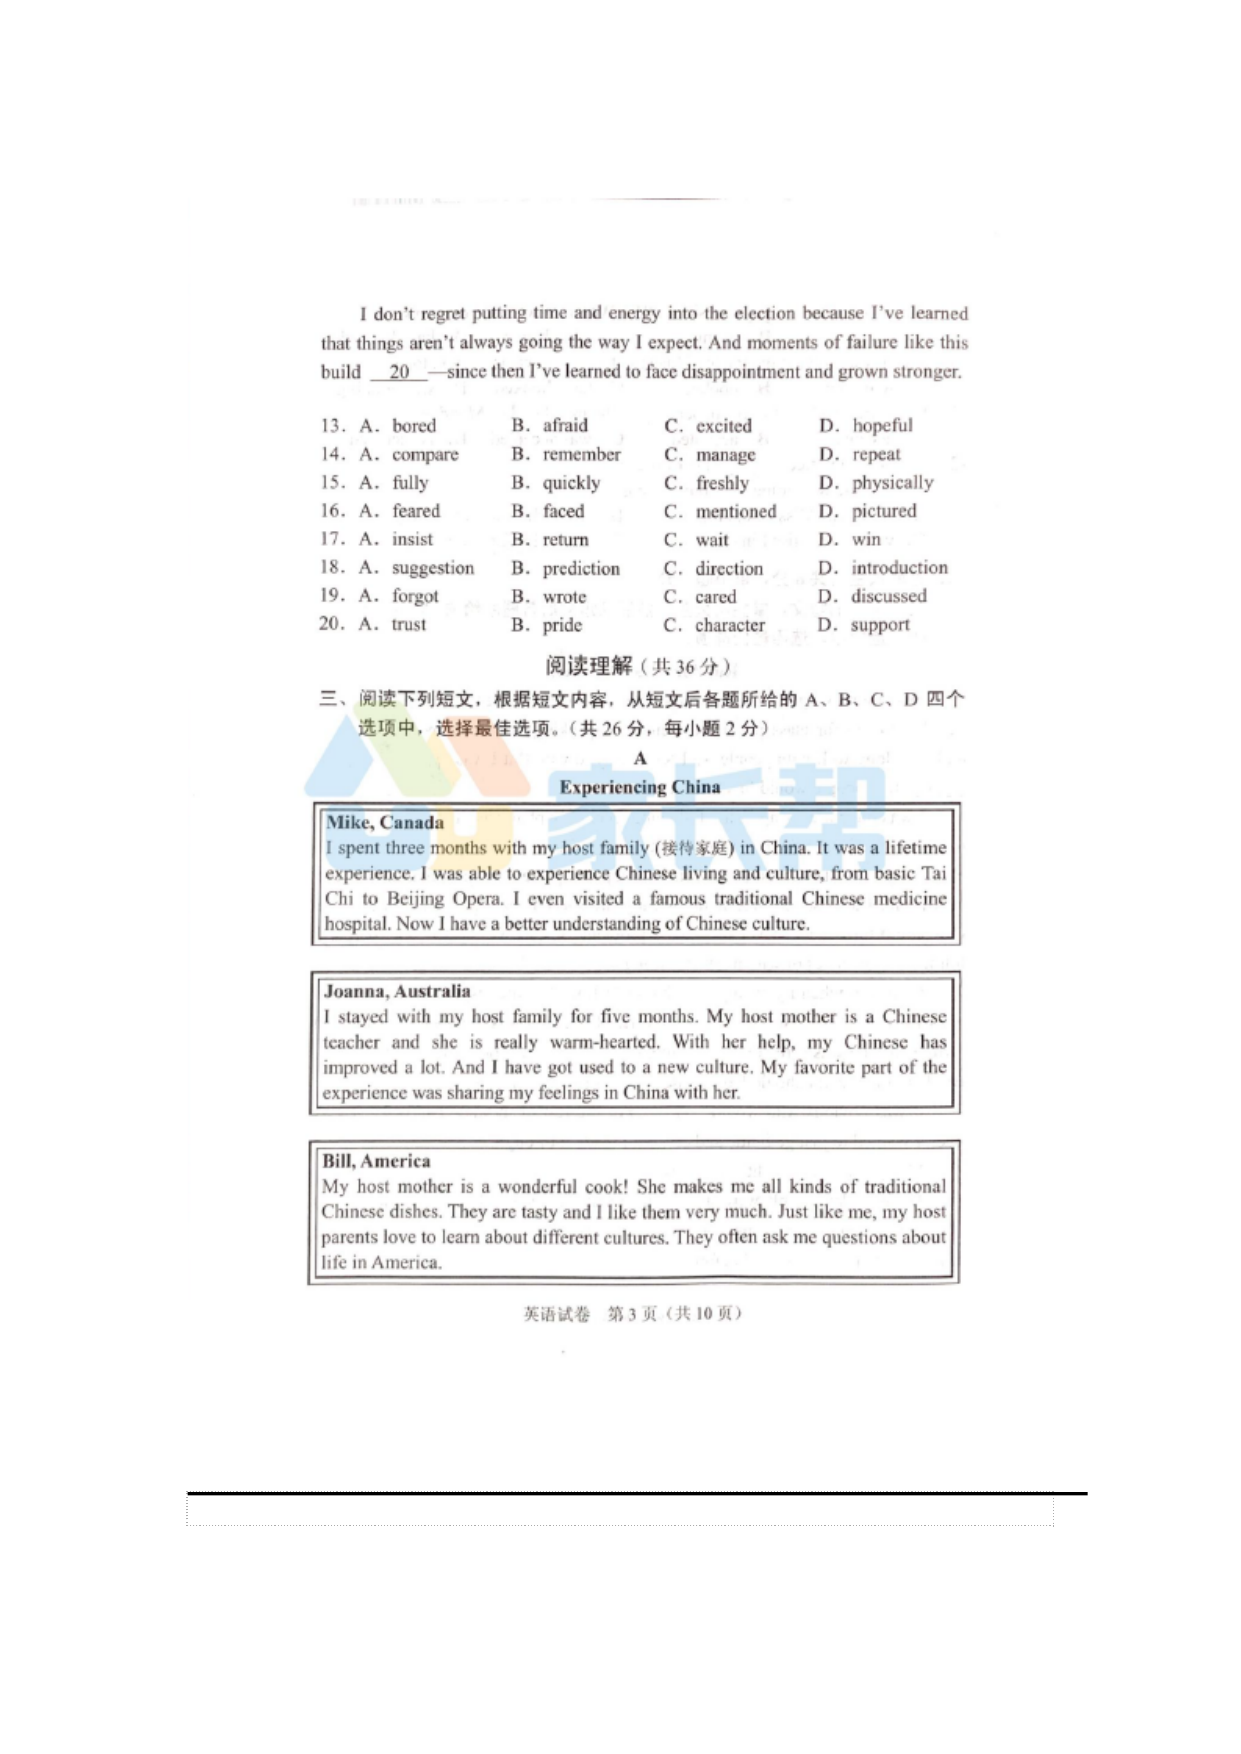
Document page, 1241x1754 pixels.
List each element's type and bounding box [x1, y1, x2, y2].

picture [187, 162, 1072, 1456]
